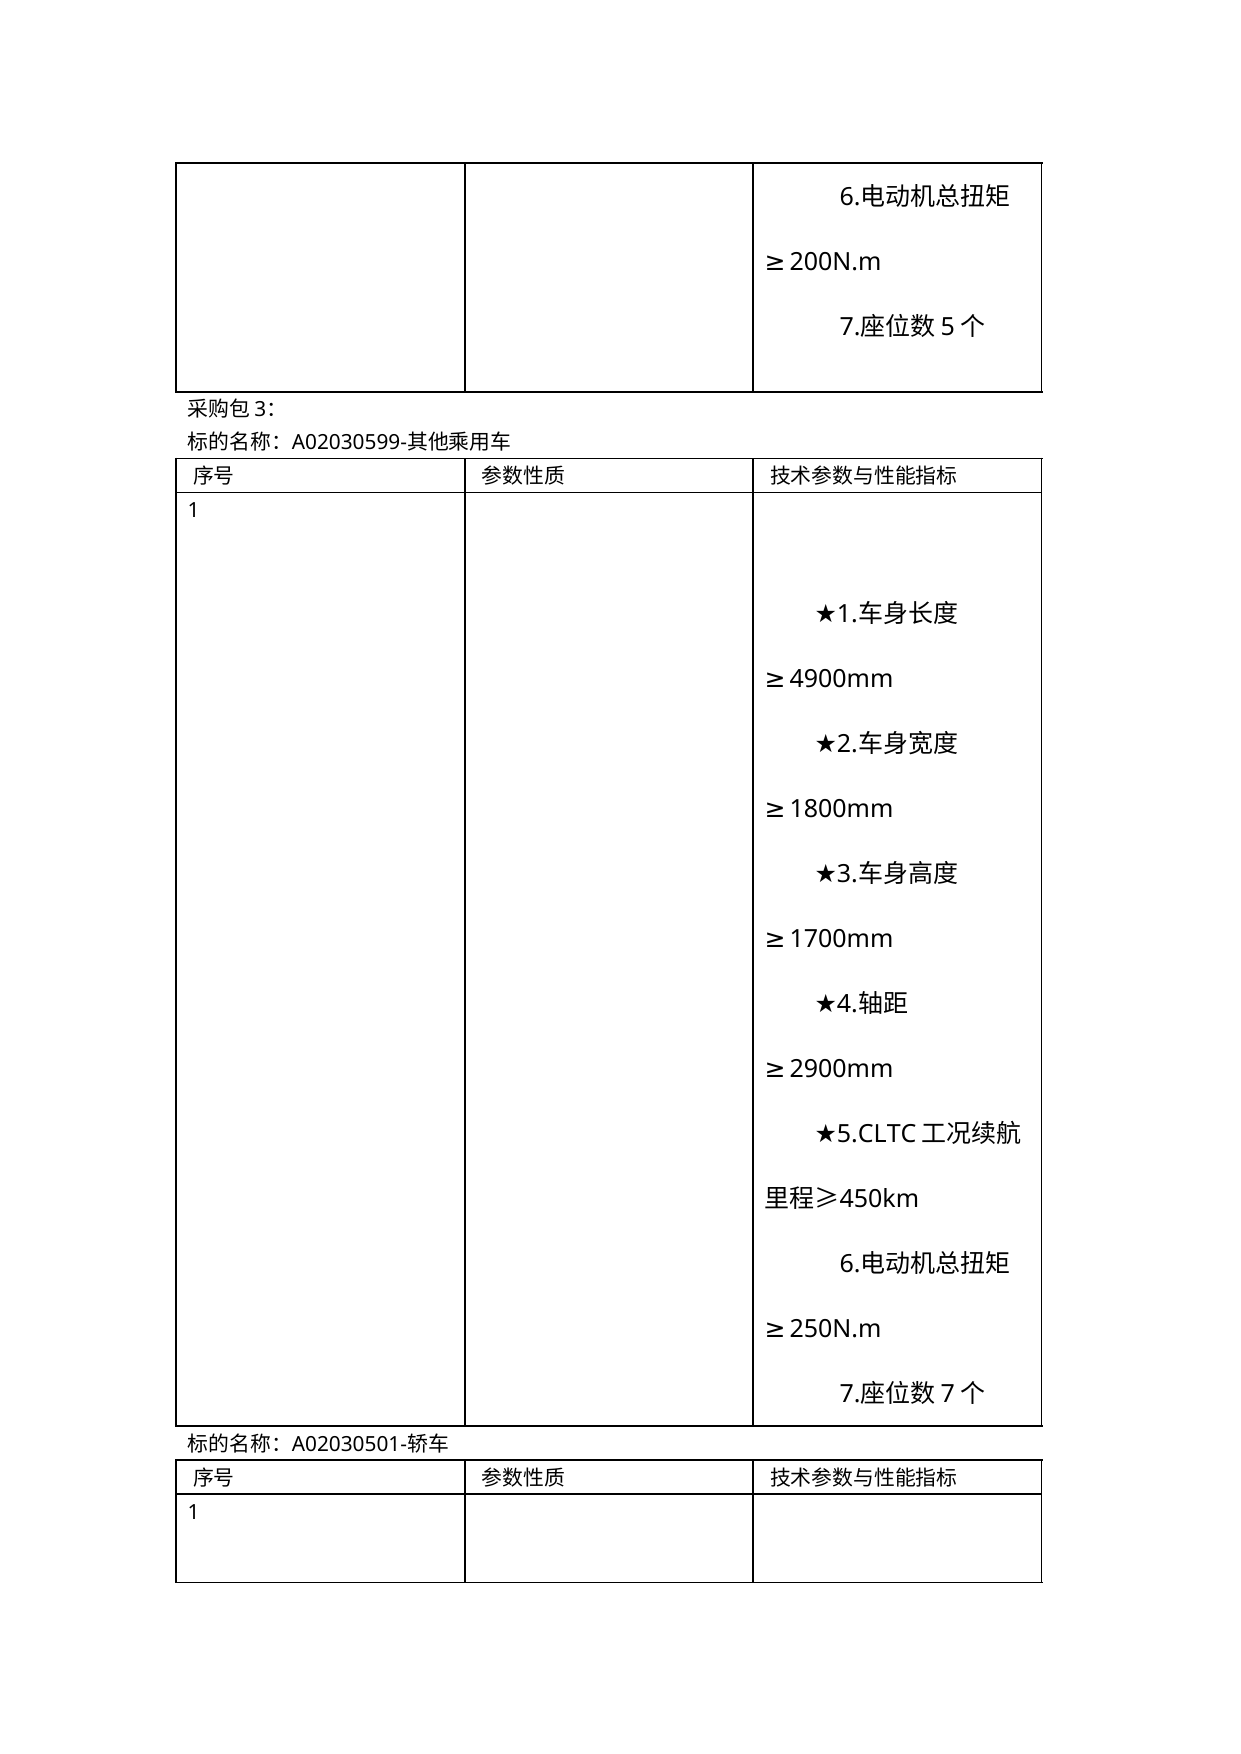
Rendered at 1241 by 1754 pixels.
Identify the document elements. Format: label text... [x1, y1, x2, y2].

table_header 技术参数与性能指标 [754, 459, 1041, 492]
table_header 参数性质 [466, 1461, 752, 1493]
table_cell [754, 164, 1041, 391]
table_cell 1 [177, 493, 464, 1425]
table_header 序号 [177, 459, 464, 492]
table_header 参数性质 [466, 459, 752, 492]
text 标的名称：A02030501-轿车 [187, 1427, 1053, 1459]
table_cell [466, 493, 752, 1425]
text 标的名称：A02030599-其他乘用车 [187, 425, 1053, 458]
table_cell 1 [177, 1495, 464, 1582]
table_cell 1 [177, 164, 464, 391]
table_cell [754, 493, 1041, 1425]
table_cell [466, 1495, 752, 1582]
table_header 序号 [177, 1461, 464, 1493]
table_header 技术参数与性能指标 [754, 1461, 1041, 1493]
table_cell [466, 164, 752, 391]
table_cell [754, 1495, 1041, 1582]
text 采购包3： [187, 393, 1053, 425]
